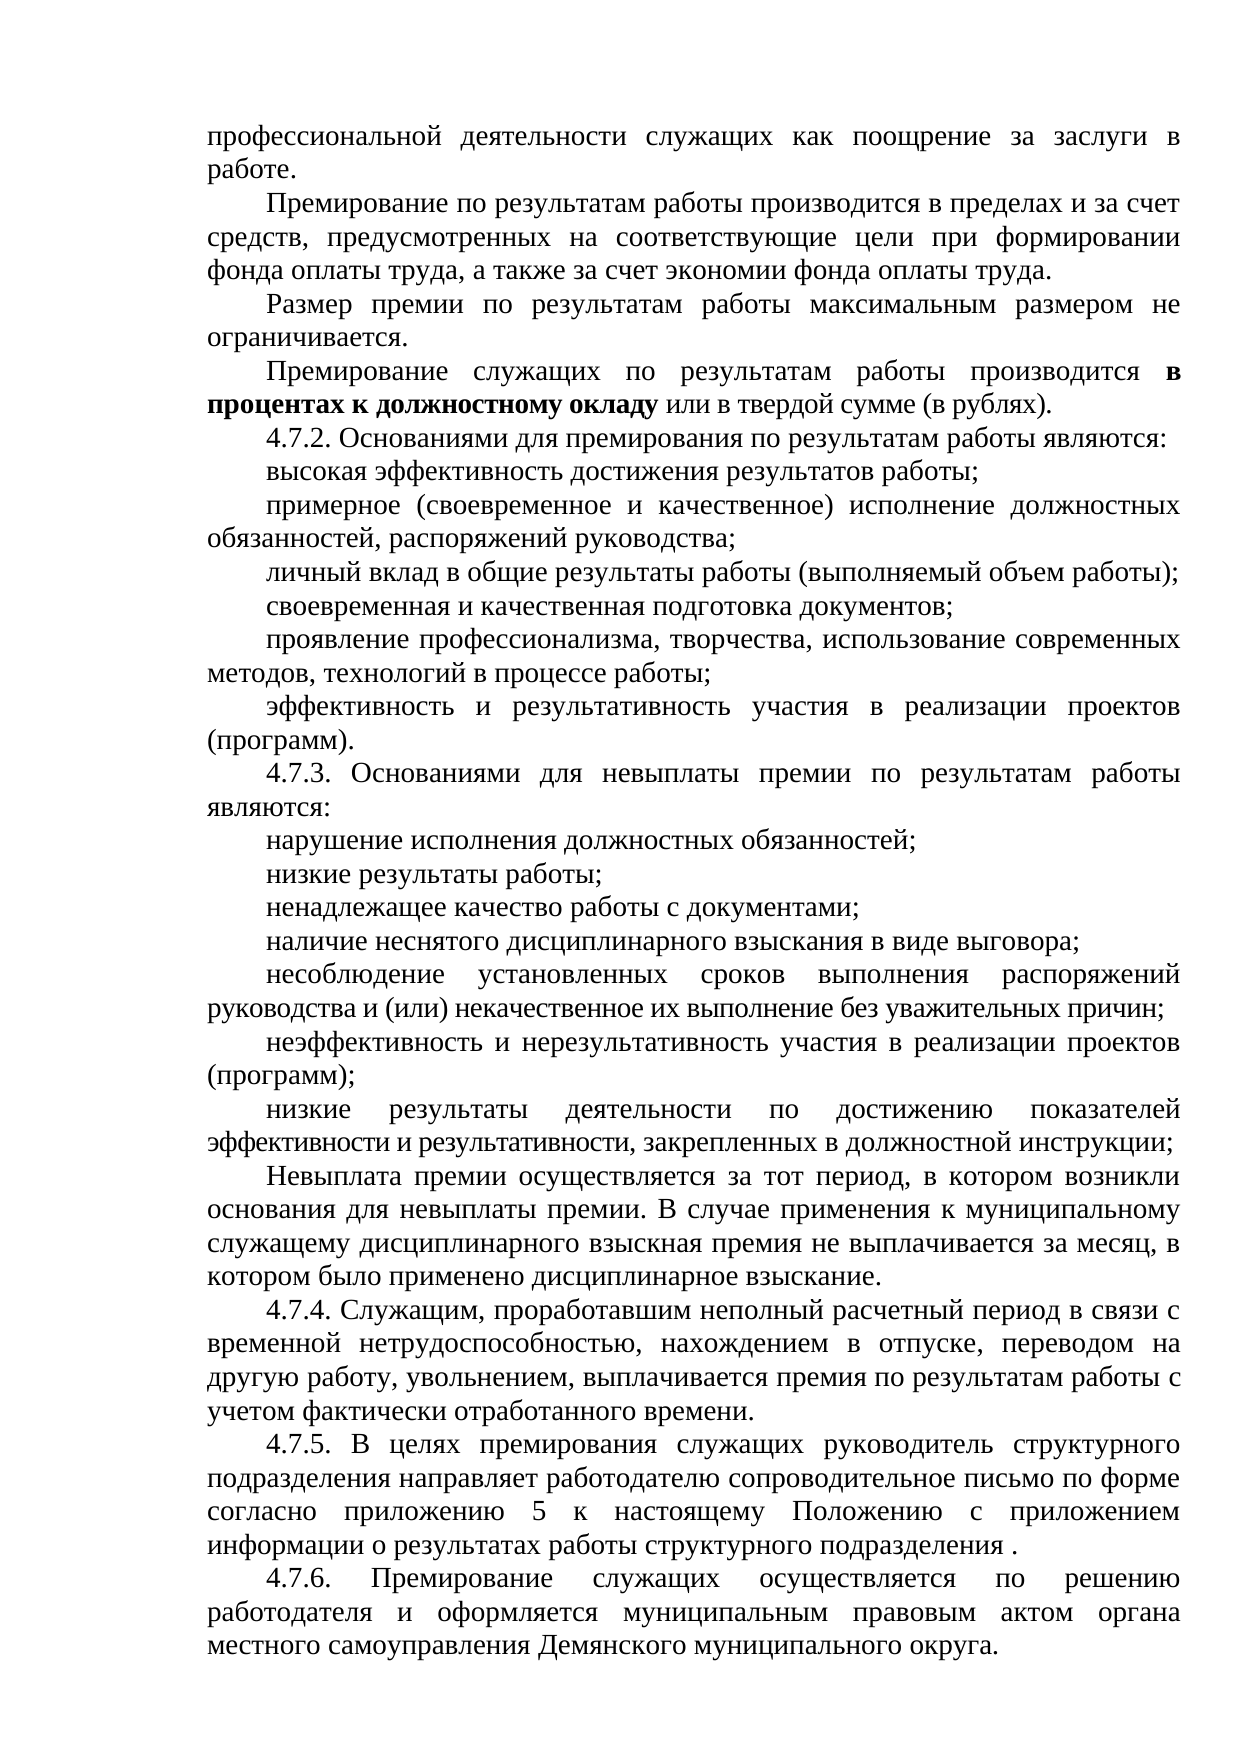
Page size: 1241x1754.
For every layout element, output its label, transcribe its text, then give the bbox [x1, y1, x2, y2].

text низкие результаты работы; [207, 856, 1181, 889]
text эффективность и результативность участия в реализации проектов (программ). [207, 688, 1181, 755]
text 4.7.4. Служащим, проработавшим неполный расчетный период в связи с временной нетрудоспособностью, нахождением в отпуске, переводом на другую работу, увольнением, выплачивается премия по результатам работы с учетом фактически отработанного времени. [207, 1292, 1181, 1426]
text Невыплата премии осуществляется за тот период, в котором возникли основания для невыплаты премии. В случае применения к муниципальному служащему дисциплинарного взыскная премия не выплачивается за месяц, в котором было применено дисциплинарное взыскание. [207, 1158, 1181, 1292]
text наличие неснятого дисциплинарного взыскания в виде выговора; [207, 923, 1181, 957]
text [207, 118, 1181, 185]
text низкие результаты деятельности по достижению показателей эффективности и результативности, закрепленных в должностной инструкции; [207, 1091, 1181, 1158]
text 4.7.6. Премирование служащих осуществляется по решению работодателя и оформляется муниципальным правовым актом органа местного самоуправления Демянского муниципального округа. [207, 1560, 1181, 1661]
text проявление профессионализма, творчества, использование современных методов, технологий в процессе работы; [207, 621, 1181, 688]
text Размер премии по результатам работы максимальным размером не ограничивается. [207, 286, 1181, 353]
text личный вклад в общие результаты работы (выполняемый объем работы); [207, 554, 1181, 588]
text 4.7.5. В целях премирования служащих руководитель структурного подразделения направляет работодателю сопроводительное письмо по форме согласно приложению 5 к настоящему Положению с приложением информации о результатах работы структурного подразделения . [207, 1426, 1181, 1560]
text неэффективность и нерезультативность участия в реализации проектов (программ); [207, 1024, 1181, 1091]
text 4.7.3. Основаниями для невыплаты премии по результатам работы являются: [207, 755, 1181, 822]
text 4.7.2. Основаниями для премирования по результатам работы являются: [207, 420, 1181, 453]
text нарушение исполнения должностных обязанностей; [207, 822, 1181, 856]
text примерное (своевременное и качественное) исполнение должностных обязанностей, распоряжений руководства; [207, 487, 1181, 554]
text высокая эффективность достижения результатов работы; [207, 453, 1181, 487]
text Премирование служащих по результатам работы производится в процентах к должностному окладу или в твердой сумме (в рублях). [207, 353, 1181, 420]
text своевременная и качественная подготовка документов; [207, 588, 1181, 621]
text несоблюдение установленных сроков выполнения распоряжений руководства и (или) некачественное их выполнение без уважительных причин; [207, 957, 1181, 1024]
text ненадлежащее качество работы с документами; [207, 889, 1181, 923]
text Премирование по результатам работы производится в пределах и за счет средств, предусмотренных на соответствующие цели при формировании фонда оплаты труда, а также за счет экономии фонда оплаты труда. [207, 185, 1181, 286]
